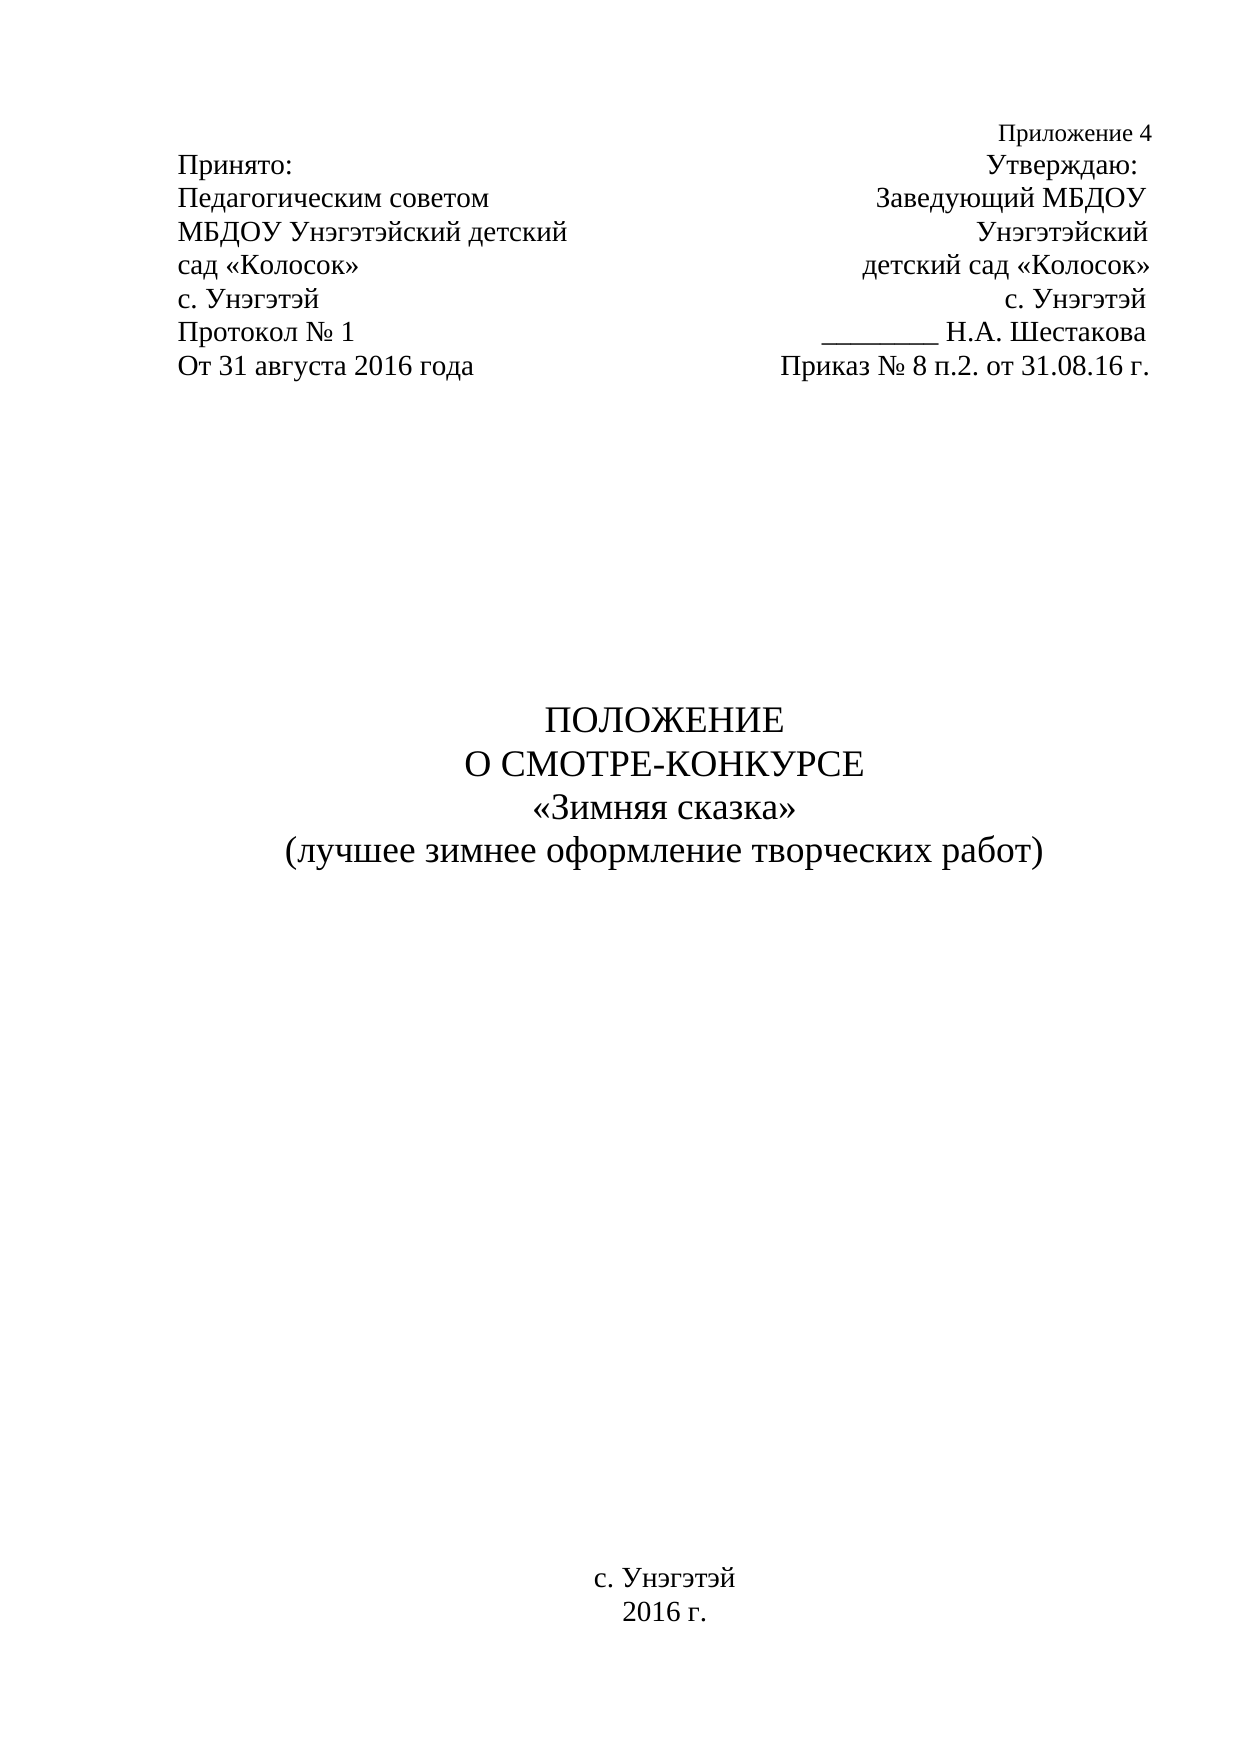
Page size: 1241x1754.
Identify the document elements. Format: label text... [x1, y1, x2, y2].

text с. Унэгэтэй [177, 1560, 1152, 1594]
text Протокол № 1 ________ Н.А. Шестакова [177, 314, 1152, 348]
text с. Унэгэтэй с. Унэгэтэй [177, 281, 1152, 314]
text Приложение 4 [177, 118, 1152, 147]
text «Зимняя сказка» [177, 784, 1152, 827]
text МБДОУ Унэгэтэйский детский Унэгэтэйский [177, 214, 1152, 247]
text сад «Колосок» детский сад «Колосок» [177, 247, 1152, 281]
text 2016 г. [177, 1594, 1152, 1627]
text От 31 августа 2016 года Приказ № 8 п.2. от 31.08.16 г. [177, 348, 1152, 382]
text ПОЛОЖЕНИЕ [177, 698, 1152, 741]
text (лучшее зимнее оформление творческих работ) [177, 827, 1152, 870]
text Принято: Утверждаю: [177, 147, 1152, 180]
text Педагогическим советом Заведующий МБДОУ [177, 180, 1152, 214]
text О СМОТРЕ-КОНКУРСЕ [177, 741, 1152, 784]
